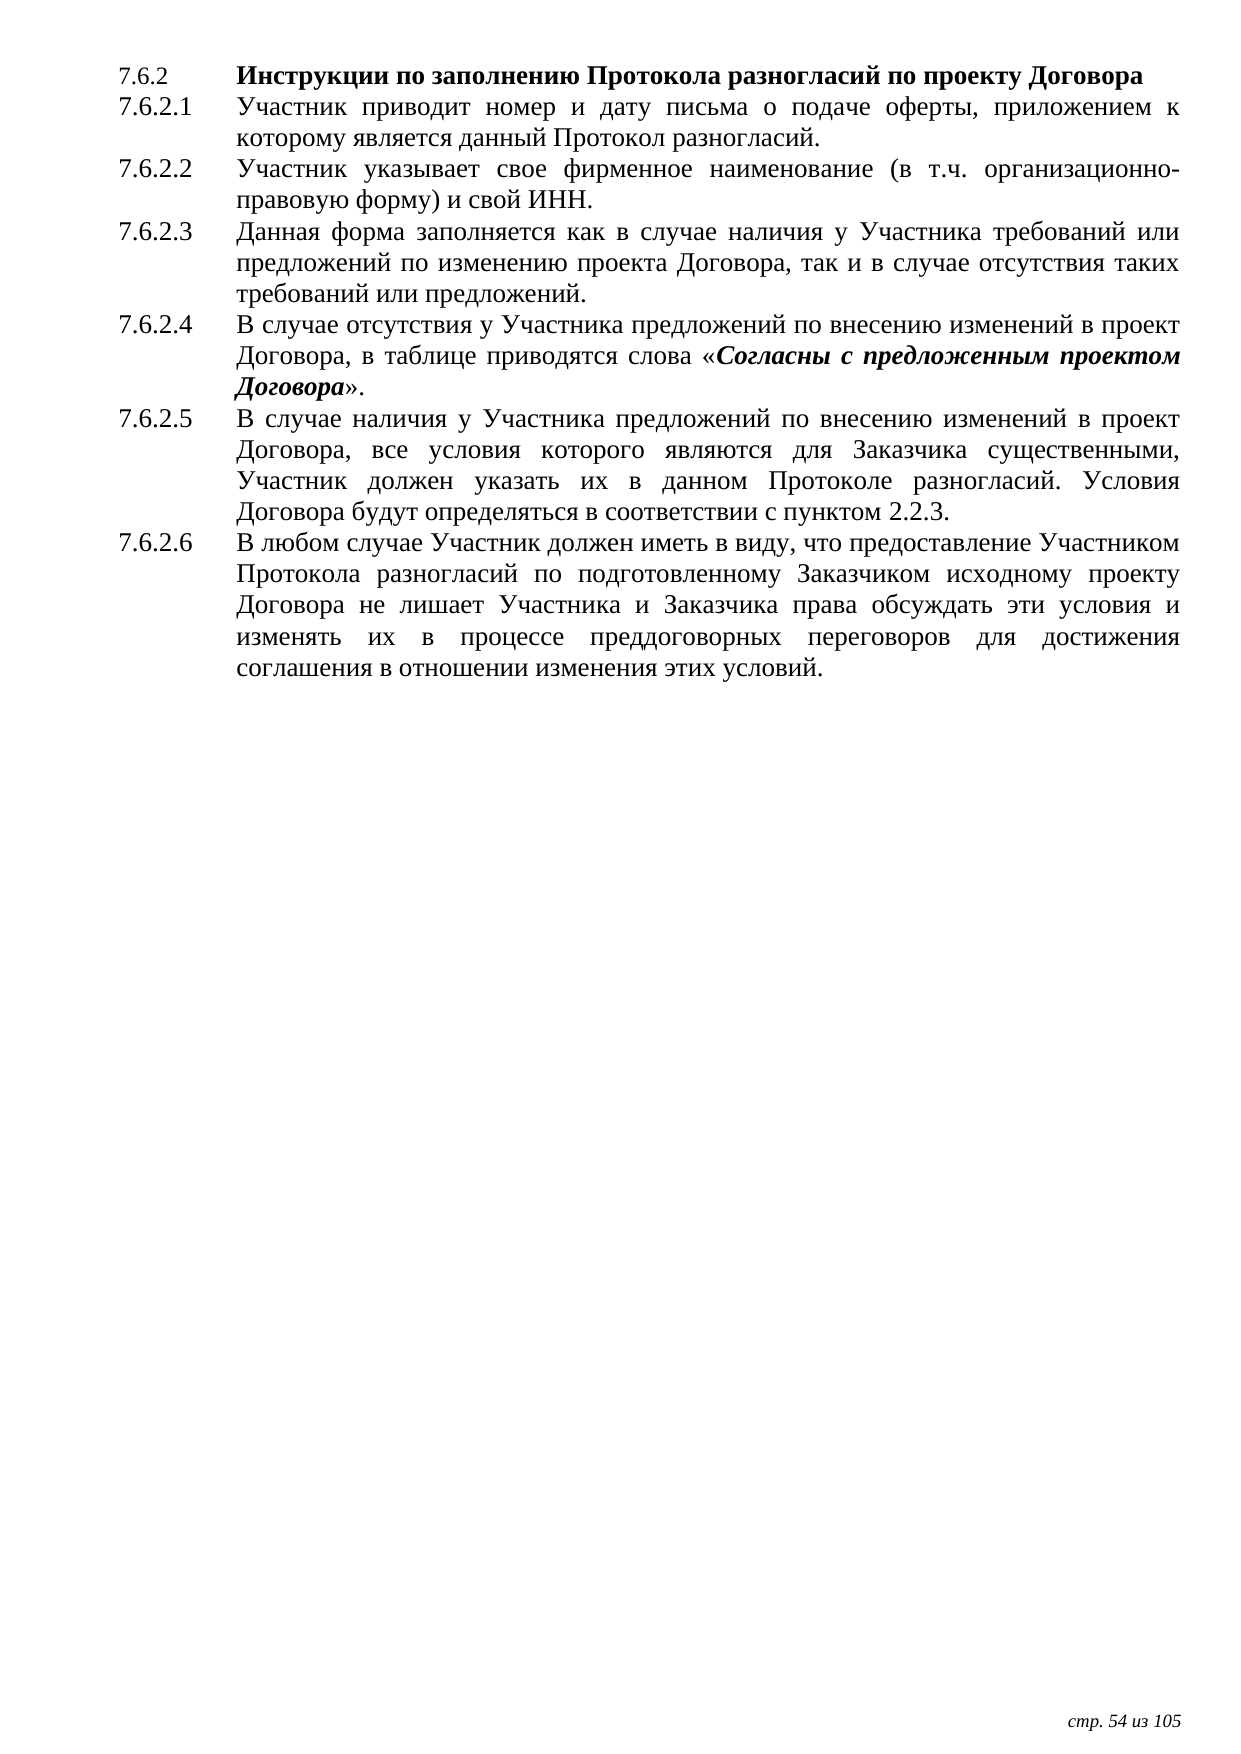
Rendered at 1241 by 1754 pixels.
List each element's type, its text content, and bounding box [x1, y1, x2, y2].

text Участник приводит номер и дату письма о подаче оферты, приложением к которому является данный Протокол разногласий. [118, 90, 1181, 152]
text Инструкции по заполнению Протокола разногласий по проекту Договора [118, 59, 1181, 90]
text В случае отсутствия у Участника предложений по внесению изменений в проект Договора, в таблице приводятся слова «Согласны с предложенным проектом Договора». [118, 308, 1181, 402]
text Данная форма заполняется как в случае наличия у Участника требований или предложений по изменению проекта Договора, так и в случае отсутствия таких требований или предложений. [118, 215, 1181, 308]
text В случае наличия у Участника предложений по внесению изменений в проект Договора, все условия которого являются для Заказчика существенными, Участник должен указать их в данном Протоколе разногласий. Условия Договора будут определяться в соответствии с пунктом 2.2.3. [118, 402, 1181, 526]
text В любом случае Участник должен иметь в виду, что предоставление Участником Протокола разногласий по подготовленному Заказчиком исходному проекту Договора не лишает Участника и Заказчика права обсуждать эти условия и изменять их в процессе преддоговорных переговоров для достижения соглашения в отношении изменения этих условий. [118, 526, 1181, 682]
text Участник указывает свое фирменное наименование (в т.ч. организационно-правовую форму) и свой ИНН. [118, 152, 1181, 215]
